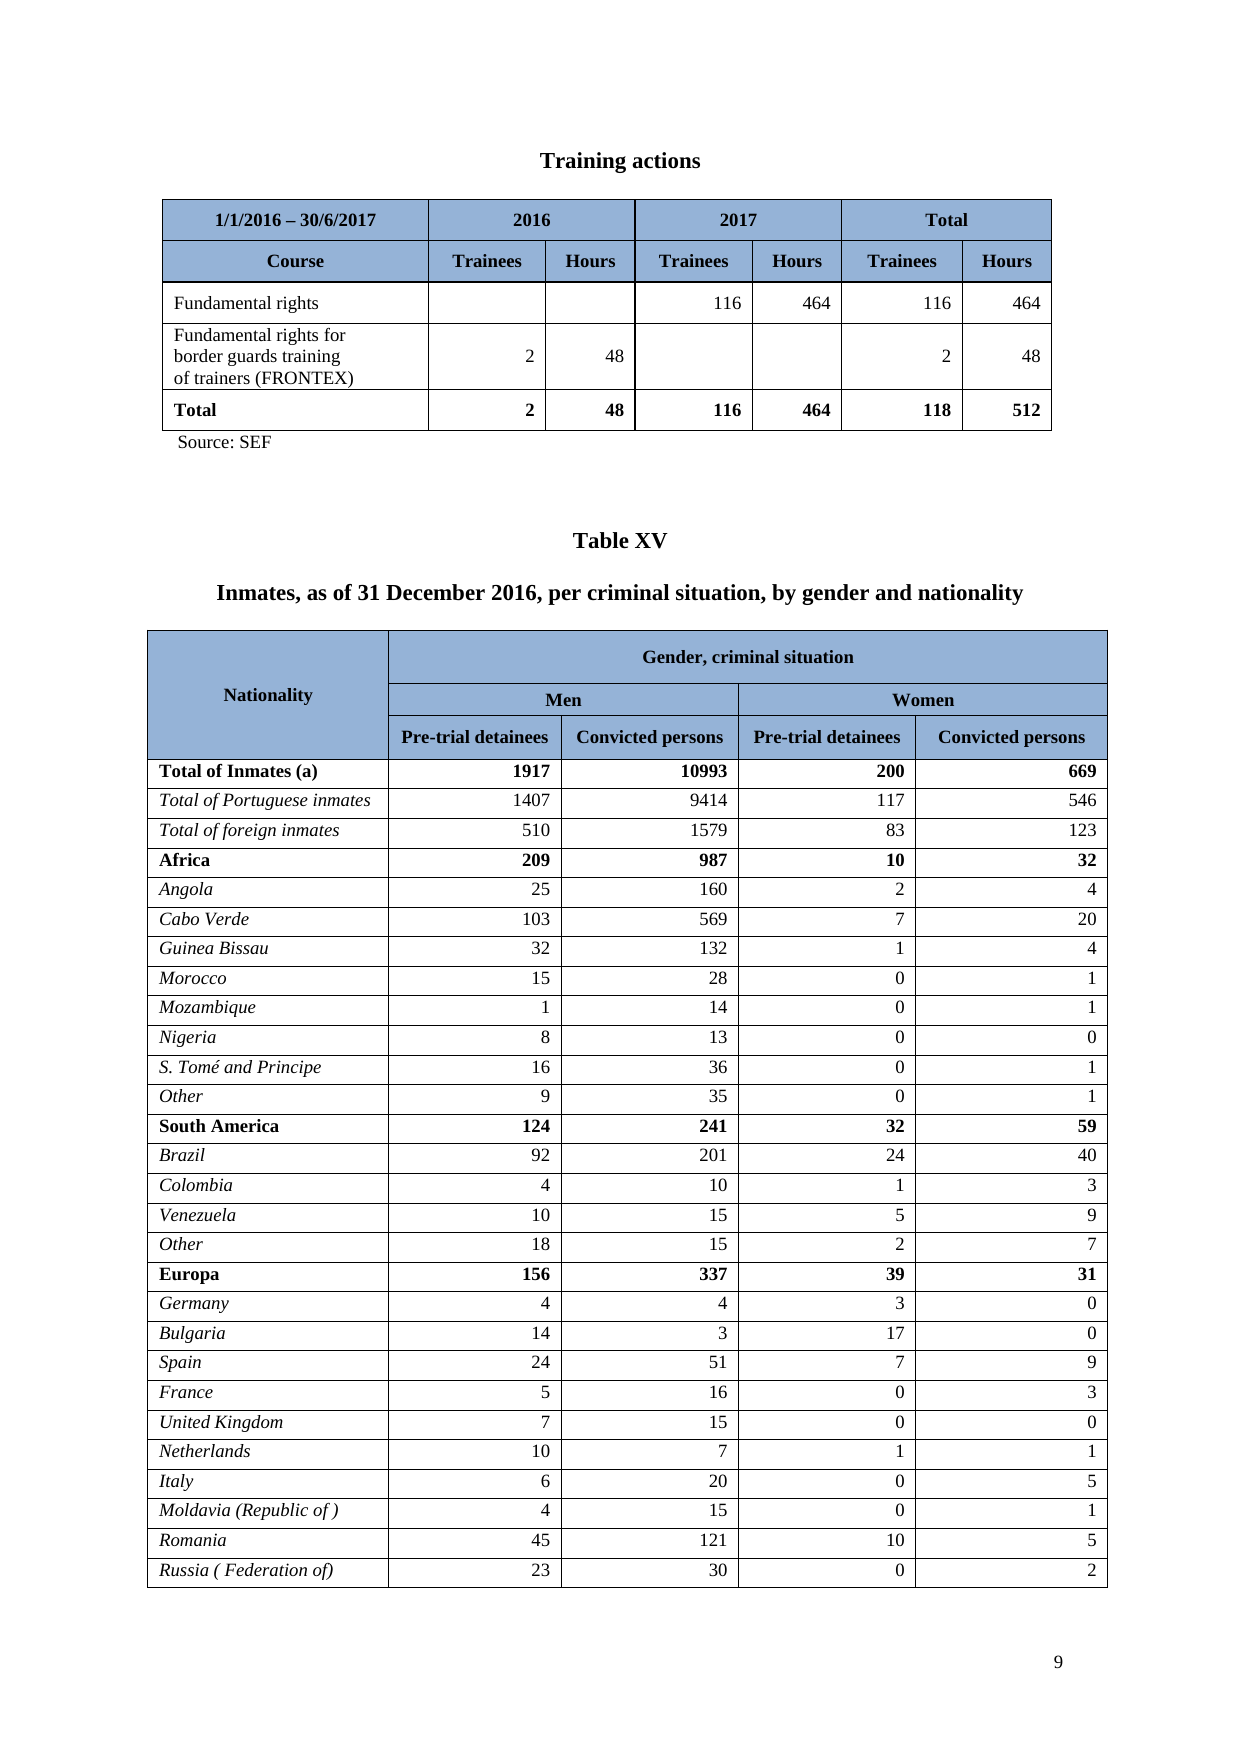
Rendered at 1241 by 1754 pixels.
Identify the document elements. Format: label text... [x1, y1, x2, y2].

table_cell Pre-trial detainees [739, 716, 915, 759]
table_cell 3 [916, 1381, 1107, 1409]
table_cell Convicted persons [916, 716, 1107, 759]
table_cell Fundamental rights for border guards training of trainers (FRONTEX) [163, 324, 428, 388]
table_cell Italy [148, 1470, 388, 1498]
table_cell 5 [916, 1470, 1107, 1498]
table_cell 0 [739, 1026, 915, 1054]
text Training actions [177, 148, 1063, 174]
table_cell Women [739, 684, 1107, 715]
table_cell 0 [739, 1381, 915, 1409]
table_cell 36 [562, 1056, 738, 1084]
table_cell 25 [389, 878, 561, 907]
table_cell 241 [562, 1115, 738, 1143]
table_cell 200 [739, 760, 915, 788]
table_cell 23 [389, 1559, 561, 1587]
table_cell 1 [739, 937, 915, 966]
table_cell Fundamental rights [163, 283, 428, 323]
table_cell Other [148, 1085, 388, 1114]
table_cell 987 [562, 849, 738, 877]
table_cell 9414 [562, 789, 738, 818]
table_cell 45 [389, 1529, 561, 1557]
table_cell 124 [389, 1115, 561, 1143]
table_cell Total [163, 390, 428, 430]
table_cell 201 [562, 1144, 738, 1173]
table_cell 121 [562, 1529, 738, 1557]
table_cell 15 [562, 1204, 738, 1232]
table_cell 103 [389, 908, 561, 936]
table_cell Africa [148, 849, 388, 877]
table_cell 2 [429, 324, 545, 388]
table_cell 20 [916, 908, 1107, 936]
table_cell 51 [562, 1351, 738, 1380]
table_cell Spain [148, 1351, 388, 1380]
table_cell 464 [753, 390, 841, 430]
table_cell 2 [739, 878, 915, 907]
table_cell 24 [389, 1351, 561, 1380]
table_cell [429, 283, 545, 323]
table_cell 546 [916, 789, 1107, 818]
table_cell 132 [562, 937, 738, 966]
table_cell Pre-trial detainees [389, 716, 561, 759]
table_cell 15 [562, 1499, 738, 1528]
table_cell 16 [562, 1381, 738, 1409]
table_cell 40 [916, 1144, 1107, 1173]
table_cell 1407 [389, 789, 561, 818]
table_cell 15 [389, 967, 561, 995]
table_cell 31 [916, 1263, 1107, 1291]
table_cell 16 [389, 1056, 561, 1084]
table_cell 13 [562, 1026, 738, 1054]
table_cell 0 [739, 1411, 915, 1439]
text Table XV [177, 527, 1063, 554]
table_cell Mozambique [148, 996, 388, 1025]
table_cell Hours [753, 241, 841, 281]
table_cell 2 [842, 324, 962, 388]
table_header 2017 [636, 200, 841, 240]
table_cell 1917 [389, 760, 561, 788]
table_cell 2 [916, 1559, 1107, 1587]
table_cell 7 [739, 1351, 915, 1380]
table_cell Convicted persons [562, 716, 738, 759]
table_cell 18 [389, 1233, 561, 1262]
table_cell 1 [916, 1085, 1107, 1114]
table_cell Moldavia (Republic of ) [148, 1499, 388, 1528]
table_cell 30 [562, 1559, 738, 1587]
table_cell 116 [636, 283, 752, 323]
table_cell 0 [739, 1085, 915, 1114]
table_cell 9 [916, 1351, 1107, 1380]
table_cell 1 [739, 1174, 915, 1202]
table_cell 28 [562, 967, 738, 995]
table_cell 83 [739, 819, 915, 847]
table_header Gender, criminal situation [389, 631, 1107, 683]
table_cell Hours [963, 241, 1051, 281]
table_cell 59 [916, 1115, 1107, 1143]
table_cell United Kingdom [148, 1411, 388, 1439]
table_header Total [842, 200, 1051, 240]
table_cell Course [163, 241, 428, 281]
table_cell 0 [916, 1411, 1107, 1439]
table_cell 9 [389, 1085, 561, 1114]
table_cell France [148, 1381, 388, 1409]
table_cell Netherlands [148, 1440, 388, 1469]
table_cell 0 [739, 1470, 915, 1498]
table_cell 17 [739, 1322, 915, 1350]
table_header 1/1/2016 – 30/6/2017 [163, 200, 428, 240]
table_cell Colombia [148, 1174, 388, 1202]
table_cell 669 [916, 760, 1107, 788]
table_cell South America [148, 1115, 388, 1143]
table_cell Europa [148, 1263, 388, 1291]
table_cell 156 [389, 1263, 561, 1291]
table_cell 20 [562, 1470, 738, 1498]
table_cell 3 [916, 1174, 1107, 1202]
table_cell 1 [739, 1440, 915, 1469]
table_cell 35 [562, 1085, 738, 1114]
table_cell 8 [389, 1026, 561, 1054]
table_cell Brazil [148, 1144, 388, 1173]
text Source: SEF [177, 431, 1063, 452]
table_cell Trainees [429, 241, 545, 281]
table_cell 10993 [562, 760, 738, 788]
table_cell 1 [389, 996, 561, 1025]
table_cell 123 [916, 819, 1107, 847]
table_cell Trainees [842, 241, 962, 281]
table_cell 7 [562, 1440, 738, 1469]
table_cell Hours [546, 241, 634, 281]
table_cell 32 [389, 937, 561, 966]
table_cell 48 [546, 324, 634, 388]
table_cell 92 [389, 1144, 561, 1173]
table_cell [546, 283, 634, 323]
table_cell 116 [636, 390, 752, 430]
table_cell 0 [739, 1499, 915, 1528]
table_cell Other [148, 1233, 388, 1262]
table_cell 7 [916, 1233, 1107, 1262]
table_cell 10 [389, 1440, 561, 1469]
table_cell Total of Inmates (a) [148, 760, 388, 788]
table_cell 1 [916, 1440, 1107, 1469]
table_cell 0 [916, 1292, 1107, 1321]
table_header 2016 [429, 200, 634, 240]
table_cell 48 [963, 324, 1051, 388]
table_cell 1579 [562, 819, 738, 847]
table_cell 4 [562, 1292, 738, 1321]
table_cell S. Tomé and Principe [148, 1056, 388, 1084]
table_cell 160 [562, 878, 738, 907]
table_cell 4 [389, 1499, 561, 1528]
table_cell Cabo Verde [148, 908, 388, 936]
table_cell 0 [916, 1026, 1107, 1054]
table_cell Romania [148, 1529, 388, 1557]
table_cell 10 [739, 849, 915, 877]
table_cell Angola [148, 878, 388, 907]
table_cell Guinea Bissau [148, 937, 388, 966]
table_cell Venezuela [148, 1204, 388, 1232]
table_cell Total of foreign inmates [148, 819, 388, 847]
table_cell 512 [963, 390, 1051, 430]
table_cell Total of Portuguese inmates [148, 789, 388, 818]
table_cell 337 [562, 1263, 738, 1291]
table_cell 5 [916, 1529, 1107, 1557]
table_cell 4 [389, 1292, 561, 1321]
table_cell 9 [916, 1204, 1107, 1232]
table_cell Russia ( Federation of) [148, 1559, 388, 1587]
table_cell 10 [389, 1204, 561, 1232]
table_cell 39 [739, 1263, 915, 1291]
table_cell 116 [842, 283, 962, 323]
table_cell 4 [389, 1174, 561, 1202]
table_cell 32 [739, 1115, 915, 1143]
table_cell 14 [389, 1322, 561, 1350]
table_cell 4 [916, 878, 1107, 907]
table_cell 4 [916, 937, 1107, 966]
table_cell 2 [739, 1233, 915, 1262]
table_cell 5 [389, 1381, 561, 1409]
table_cell [636, 324, 752, 388]
table_cell 14 [562, 996, 738, 1025]
table_cell 3 [739, 1292, 915, 1321]
table_cell Men [389, 684, 738, 715]
table_cell 5 [739, 1204, 915, 1232]
table_cell 118 [842, 390, 962, 430]
table_cell 3 [562, 1322, 738, 1350]
table_cell 10 [739, 1529, 915, 1557]
table_cell Morocco [148, 967, 388, 995]
table_cell 0 [739, 967, 915, 995]
table_cell 0 [739, 1559, 915, 1587]
table_cell 7 [739, 908, 915, 936]
table_cell 2 [429, 390, 545, 430]
table_cell 7 [389, 1411, 561, 1439]
table_cell Trainees [636, 241, 752, 281]
table_cell 10 [562, 1174, 738, 1202]
table_cell 1 [916, 1056, 1107, 1084]
table_cell Germany [148, 1292, 388, 1321]
table_cell 1 [916, 967, 1107, 995]
table_cell [753, 324, 841, 388]
table_cell 24 [739, 1144, 915, 1173]
table_cell 0 [916, 1322, 1107, 1350]
table_cell 1 [916, 996, 1107, 1025]
table_cell Bulgaria [148, 1322, 388, 1350]
table_cell 48 [546, 390, 634, 430]
text Inmates, as of 31 December 2016, per criminal situation, by gender and nationality [177, 578, 1063, 605]
table_cell 0 [739, 1056, 915, 1084]
table_cell 464 [963, 283, 1051, 323]
table_cell 1 [916, 1499, 1107, 1528]
table_cell 117 [739, 789, 915, 818]
table_cell 15 [562, 1411, 738, 1439]
table_cell 0 [739, 996, 915, 1025]
table_cell 569 [562, 908, 738, 936]
table_cell 15 [562, 1233, 738, 1262]
table_cell 6 [389, 1470, 561, 1498]
table_cell Nigeria [148, 1026, 388, 1054]
table_cell 510 [389, 819, 561, 847]
table_cell 32 [916, 849, 1107, 877]
table_header Nationality [148, 631, 388, 759]
table_cell 209 [389, 849, 561, 877]
table_cell 464 [753, 283, 841, 323]
